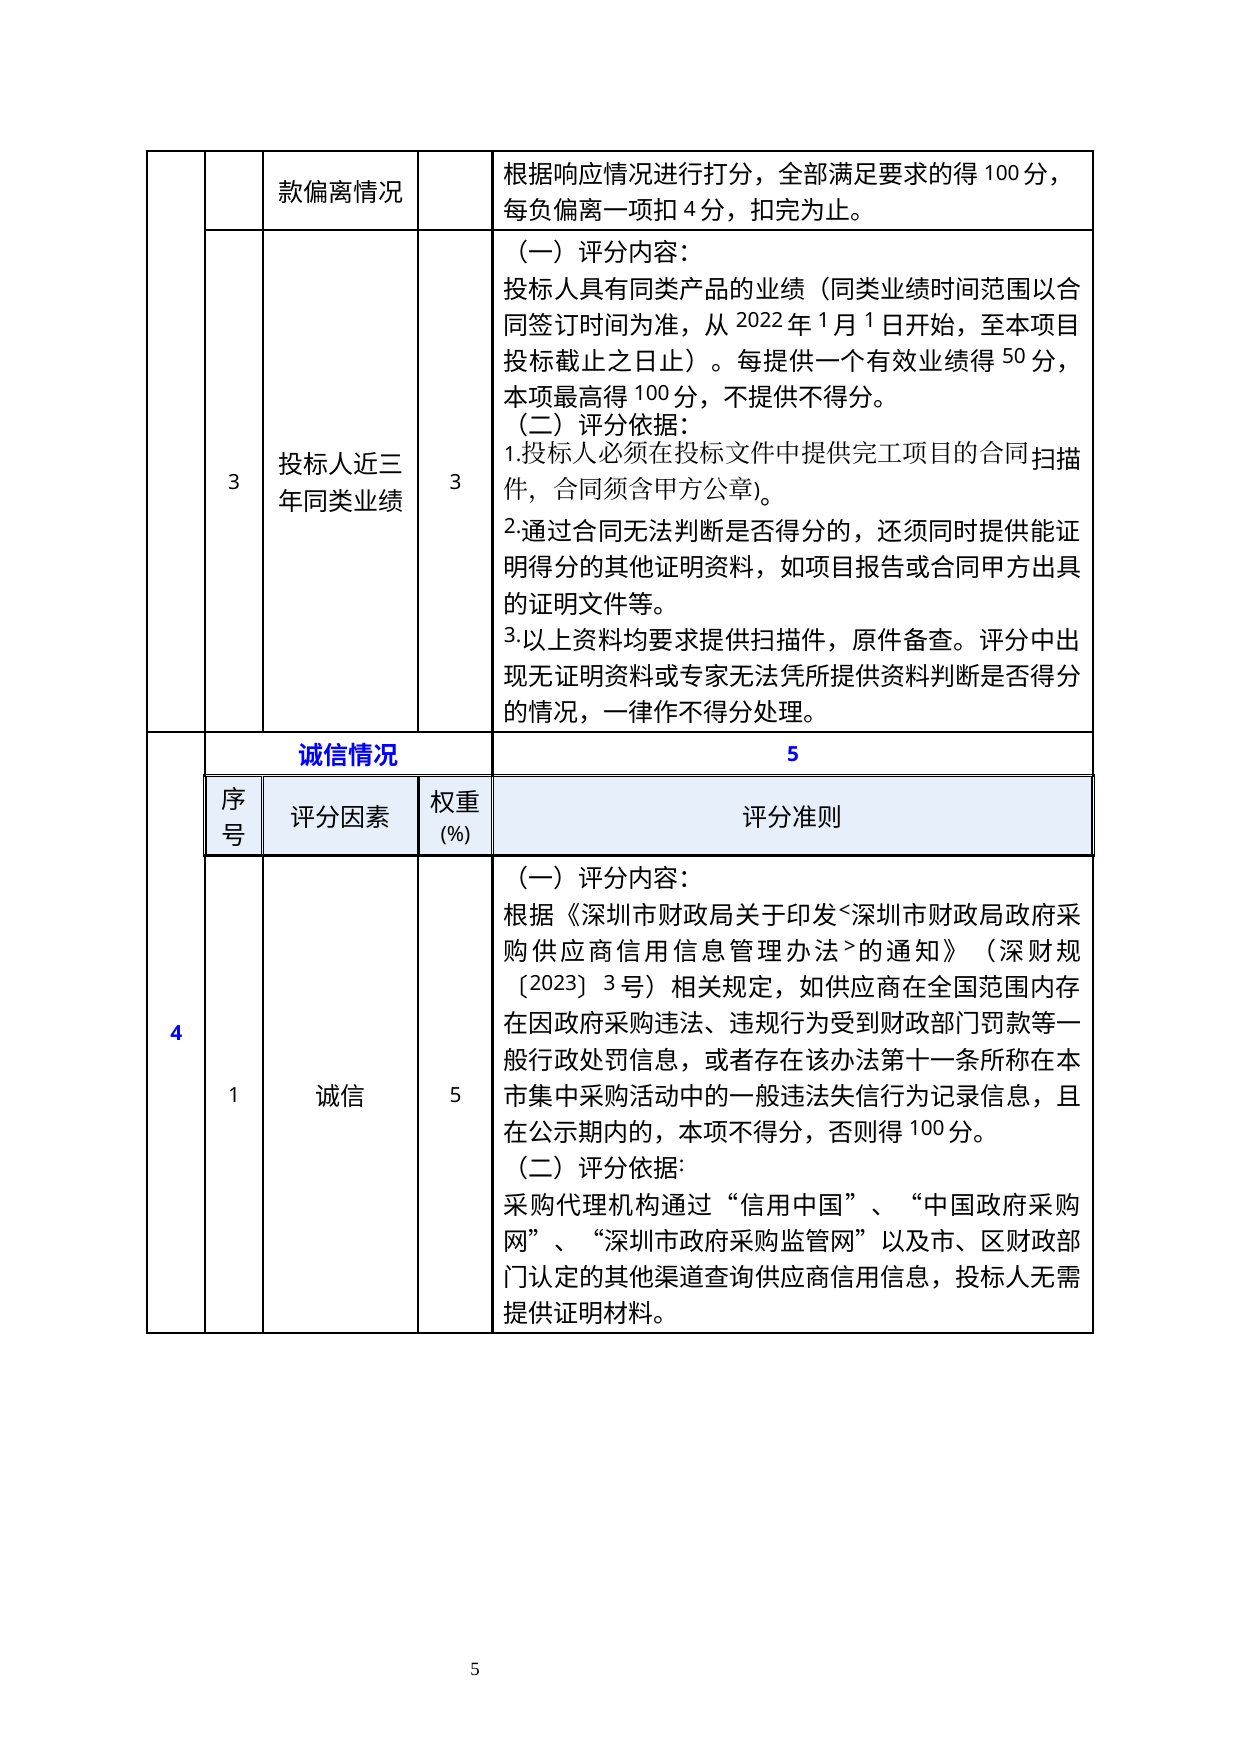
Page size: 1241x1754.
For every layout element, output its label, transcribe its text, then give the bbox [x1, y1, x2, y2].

table_cell 1 [206, 857, 262, 1332]
table_cell 其他商务条款偏离情况 [264, 152, 417, 229]
table_cell 3 [419, 231, 491, 731]
table_cell 权重(%) [420, 777, 491, 854]
table_cell 5 [494, 733, 1092, 774]
table_cell 5 [419, 857, 491, 1332]
table_cell 2 [419, 152, 491, 229]
table_cell 投标人近三年同类业绩 [264, 231, 417, 731]
table_cell 3 [206, 231, 262, 731]
table_cell 评分因素 [264, 777, 417, 854]
table_cell （一）评分内容： 根据《深圳市财政局关于印发<深圳市财政局政府采购供应商信用信息管理办法>的通知》（深财规〔2023〕3号）相关规定，如供应商在全国范围内存在因政府采购违法、违规行为受到财政部门罚款等一般行政处罚信息，或者存在该办法第十一条所称在本市集中采购活动中的一般违法失信行为记录信息，且在公示期内的，本项不得分，否则得100分。 （二）评分依据: 采购代理机构通过“信用中国”、“中国政府采购网”、“深圳市政府采购监管网”以及市、区财政部门认定的其他渠道查询供应商信用信息，投标人无需提供证明材料。 [494, 857, 1092, 1332]
table_cell 2 [206, 152, 262, 229]
table_cell 诚信情况 [206, 733, 491, 774]
table_cell 4 [148, 733, 204, 1332]
table_cell 诚信 [264, 857, 417, 1332]
table_cell 评分准则 [494, 777, 1091, 854]
table_cell 序号 [207, 777, 261, 854]
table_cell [494, 152, 1092, 229]
table_cell （一）评分内容： 投标人具有同类产品的业绩（同类业绩时间范围以合同签订时间为准，从2022年1月1日开始，至本项目投标截止之日止）。每提供一个有效业绩得50分，本项最高得100分，不提供不得分。 （二）评分依据： 1.投标人必须在投标文件中提供完工项目的合同扫描件，合同须含甲方公章)。 2.通过合同无法判断是否得分的，还须同时提供能证明得分的其他证明资料，如项目报告或合同甲方出具的证明文件等。 3.以上资料均要求提供扫描件，原件备查。评分中出现无证明资料或专家无法凭所提供资料判断是否得分的情况，一律作不得分处理。 [494, 231, 1092, 731]
